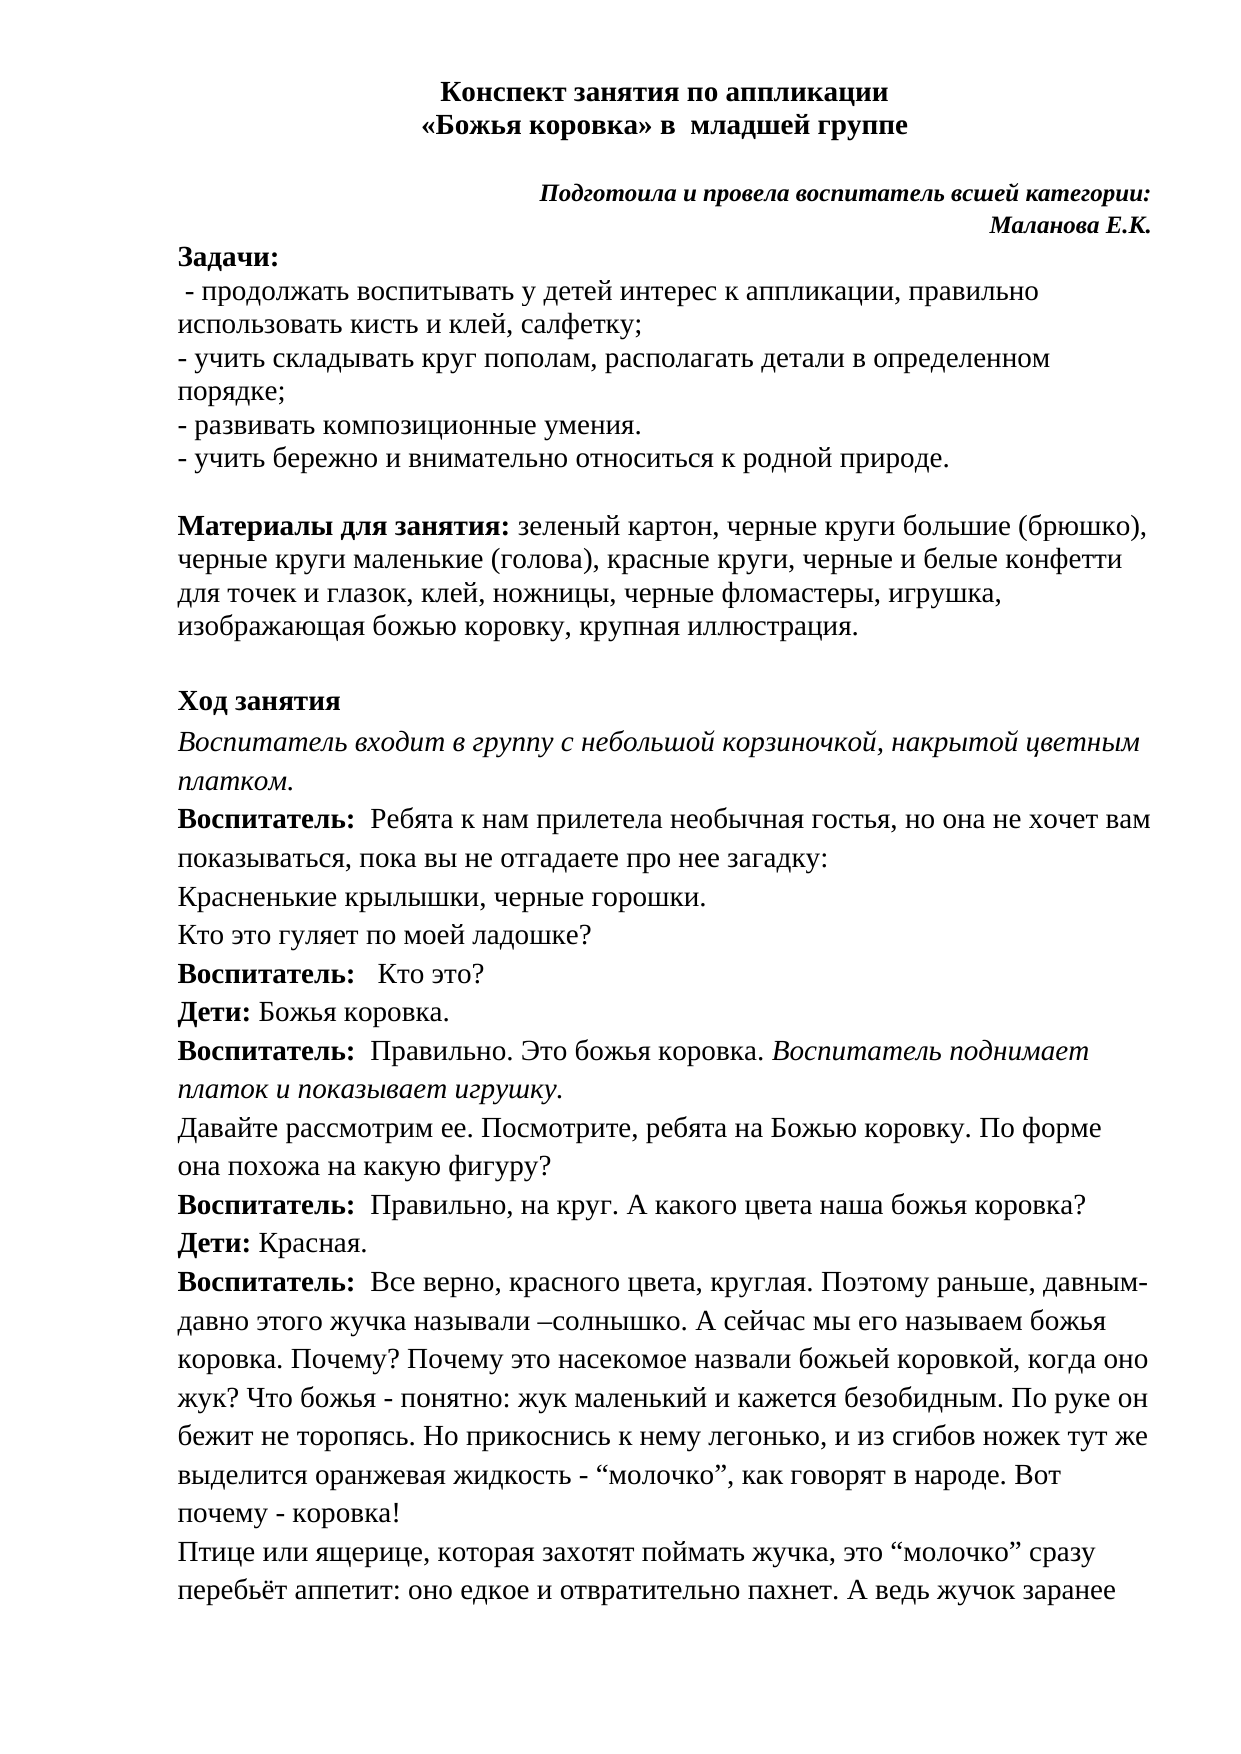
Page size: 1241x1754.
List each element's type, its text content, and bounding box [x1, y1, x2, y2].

text Конспект занятия по аппликации [177, 74, 1152, 107]
text Воспитатель входит в группу с небольшой корзиночкой, накрытой цветным платком. Воспитатель: Ребята к нам прилетела необычная гостья, но она не хочет вам показываться, пока вы не отгадаете про нее загадку: Красненькие крылышки, черные горошки. Кто это гуляет по моей ладошке? Воспитатель: Кто это? Дети: Божья коровка. Воспитатель: Правильно. Это божья коровка. Воспитатель поднимает платок и показывает игрушку. [177, 724, 1152, 1105]
text Ход занятия [177, 683, 1152, 717]
text Подготоила и провела воспитатель всшей категории: [177, 174, 1152, 207]
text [177, 1110, 1152, 1606]
text Маланова Е.К. [177, 207, 1152, 239]
text - учить складывать круг пополам, располагать детали в определенном порядке; [177, 340, 1152, 407]
text «Божья коровка» в младшей группе [177, 107, 1152, 141]
text Задачи: - продолжать воспитывать у детей интерес к аппликации, правильно использовать кисть и клей, салфетку; [177, 239, 1152, 340]
text - развивать композиционные умения. - учить бережно и внимательно относиться к родной природе. Материалы для занятия: зеленый картон, черные круги большие (брюшко), черные круги маленькие (голова), красные круги, черные и белые конфетти для точек и глазок, клей, ножницы, черные фломастеры, игрушка, изображающая божью коровку, крупная иллюстрация. [177, 407, 1152, 642]
